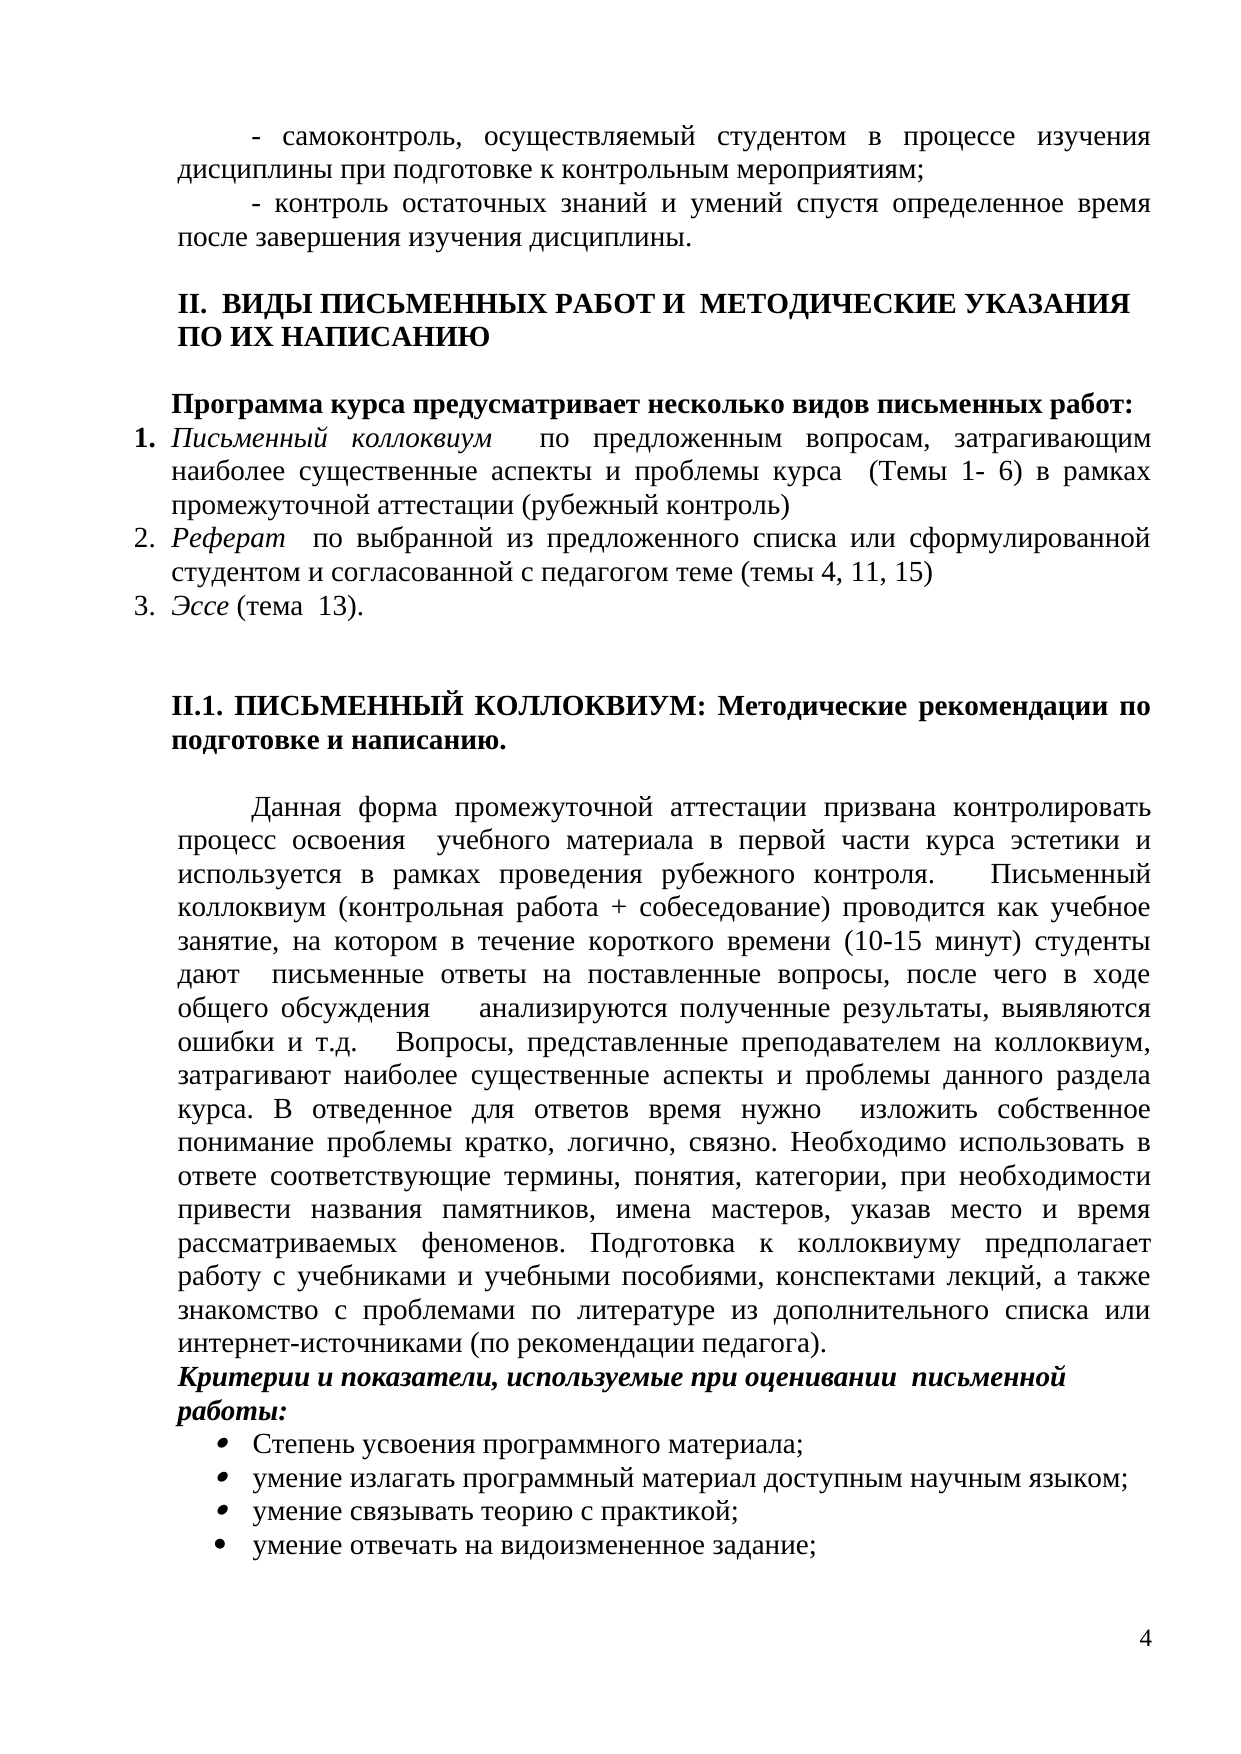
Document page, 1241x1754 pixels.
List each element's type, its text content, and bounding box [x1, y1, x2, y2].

list Письменный коллоквиум по предложенным вопросам, затрагивающим наиболее существенные аспекты и проблемы курса (Темы 1- 6) в рамках промежуточной аттестации (рубежный контроль) [134, 420, 1152, 521]
text II. ВИДЫ ПИСЬМЕННЫХ РАБОТ И МЕТОДИЧЕСКИЕ УКАЗАНИЯ ПО ИХ НАПИСАНИЮ [177, 286, 1152, 353]
list умение излагать программный материал доступным научным языком; [215, 1460, 1152, 1493]
list Степень усвоения программного материала; [215, 1426, 1152, 1460]
text II.1. ПИСЬМЕННЫЙ КОЛЛОКВИУМ: Методические рекомендации по подготовке и написанию. [171, 688, 1152, 755]
list умение отвечать на видоизмененное задание; [215, 1527, 1152, 1561]
list Эссе (тема 13). [134, 588, 1152, 621]
text - контроль остаточных знаний и умений спустя определенное время после завершения изучения дисциплины. [177, 185, 1152, 252]
text Данная форма промежуточной аттестации призвана контролировать процесс освоения учебного материала в первой части курса эстетики и используется в рамках проведения рубежного контроля. Письменный коллоквиум (контрольная работа + собеседование) проводится как учебное занятие, на котором в течение короткого времени (10-15 минут) студенты дают письменные ответы на поставленные вопросы, после чего в ходе общего обсуждения анализируются полученные результаты, выявляются ошибки и т.д. Вопросы, представленные преподавателем на коллоквиум, затрагивают наиболее существенные аспекты и проблемы данного раздела курса. В отведенное для ответов время нужно изложить собственное понимание проблемы кратко, логично, связно. Необходимо использовать в ответе соответствующие термины, понятия, категории, при необходимости привести названия памятников, имена мастеров, указав место и время рассматриваемых феноменов. Подготовка к коллоквиуму предполагает работу с учебниками и учебными пособиями, конспектами лекций, а также знакомство с проблемами по литературе из дополнительного списка или интернет-источниками (по рекомендации педагога). [177, 789, 1152, 1359]
text - самоконтроль, осуществляемый студентом в процессе изучения дисциплины при подготовке к контрольным мероприятиям; [177, 118, 1152, 185]
text Программа курса предусматривает несколько видов письменных работ: [171, 386, 1152, 420]
list умение связывать теорию с практикой; [215, 1493, 1152, 1527]
text Критерии и показатели, используемые при оценивании письменной работы: [177, 1359, 1152, 1426]
list Реферат по выбранной из предложенного списка или сформулированной студентом и согласованной с педагогом теме (темы 4, 11, 15) [134, 521, 1152, 588]
